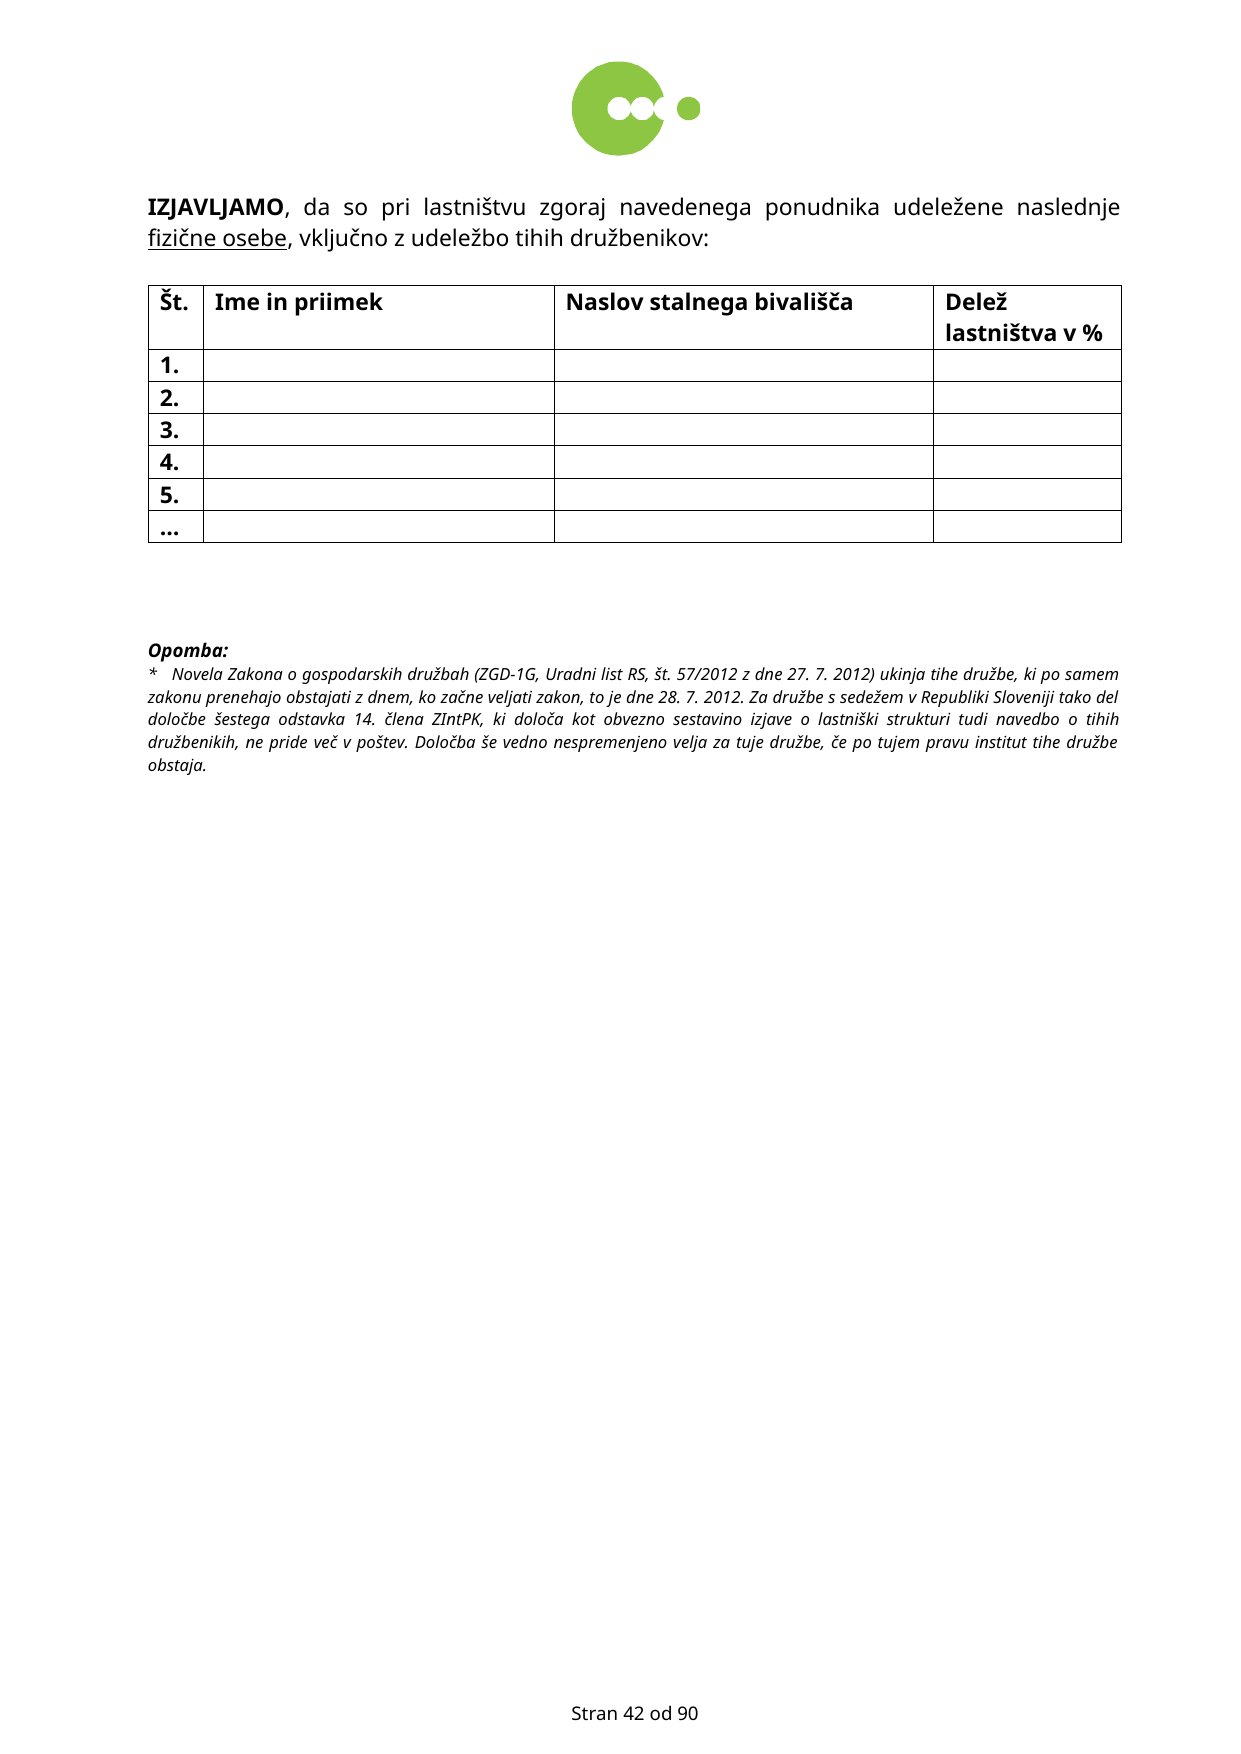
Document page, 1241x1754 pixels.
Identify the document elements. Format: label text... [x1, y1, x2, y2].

table_cell [204, 479, 554, 510]
table_cell [555, 382, 933, 413]
table_cell [934, 350, 1121, 381]
table_cell [555, 479, 933, 510]
text * Novela Zakona o gospodarskih družbah (ZGD-1G, Uradni list RS, št. 57/2012 z dne 27. 7. 2012) ukinja tihe družbe, ki po samem zakonu prenehajo obstajati z dnem, ko začne veljati zakon, to je dne 28. 7. 2012. Za družbe s sedežem v Republiki Sloveniji tako del določbe šestega odstavka 14. člena ZIntPK, ki določa kot obvezno sestavino izjave o lastniški strukturi tudi navedbo o tihih družbenikih, ne pride več v poštev. Določba še vedno nespremenjeno velja za tuje družbe, če po tujem pravu institut tihe družbe obstaja.IZJAVLJAMO, da so skladno z določbami zakona, ki ureja gospodarske družbe, povezane družbe z zgoraj navedenim ponudnikom, naslednji gospodarski subjekti: [148, 662, 1122, 776]
table_cell [934, 479, 1121, 510]
table_header Naslov stalnega bivališča [555, 286, 933, 348]
table_cell 5. [149, 479, 203, 510]
table_cell [204, 350, 554, 381]
table_cell [204, 382, 554, 413]
text IZJAVLJAMO, da so pri lastništvu zgoraj navedenega ponudnika udeležene naslednje fizične osebe, vključno z udeležbo tihih družbenikov: [148, 191, 1122, 254]
table_cell 2. [149, 382, 203, 413]
table_cell [934, 382, 1121, 413]
table_cell [204, 414, 554, 445]
table_cell [555, 414, 933, 445]
table_cell [934, 511, 1121, 542]
table_cell 4. [149, 446, 203, 478]
table_cell [204, 511, 554, 542]
table_cell [204, 446, 554, 478]
text Opomba: [148, 637, 1122, 662]
table_cell [555, 511, 933, 542]
table_header Delež lastništva v % [934, 286, 1121, 348]
table_cell 1. [149, 350, 203, 381]
table_header Ime in priimek [204, 286, 554, 348]
table_header Št. [149, 286, 203, 348]
table_cell 3. [149, 414, 203, 445]
table_cell [934, 446, 1121, 478]
table_cell [555, 350, 933, 381]
table_cell [555, 446, 933, 478]
table_cell [934, 414, 1121, 445]
table_cell … [149, 511, 203, 542]
